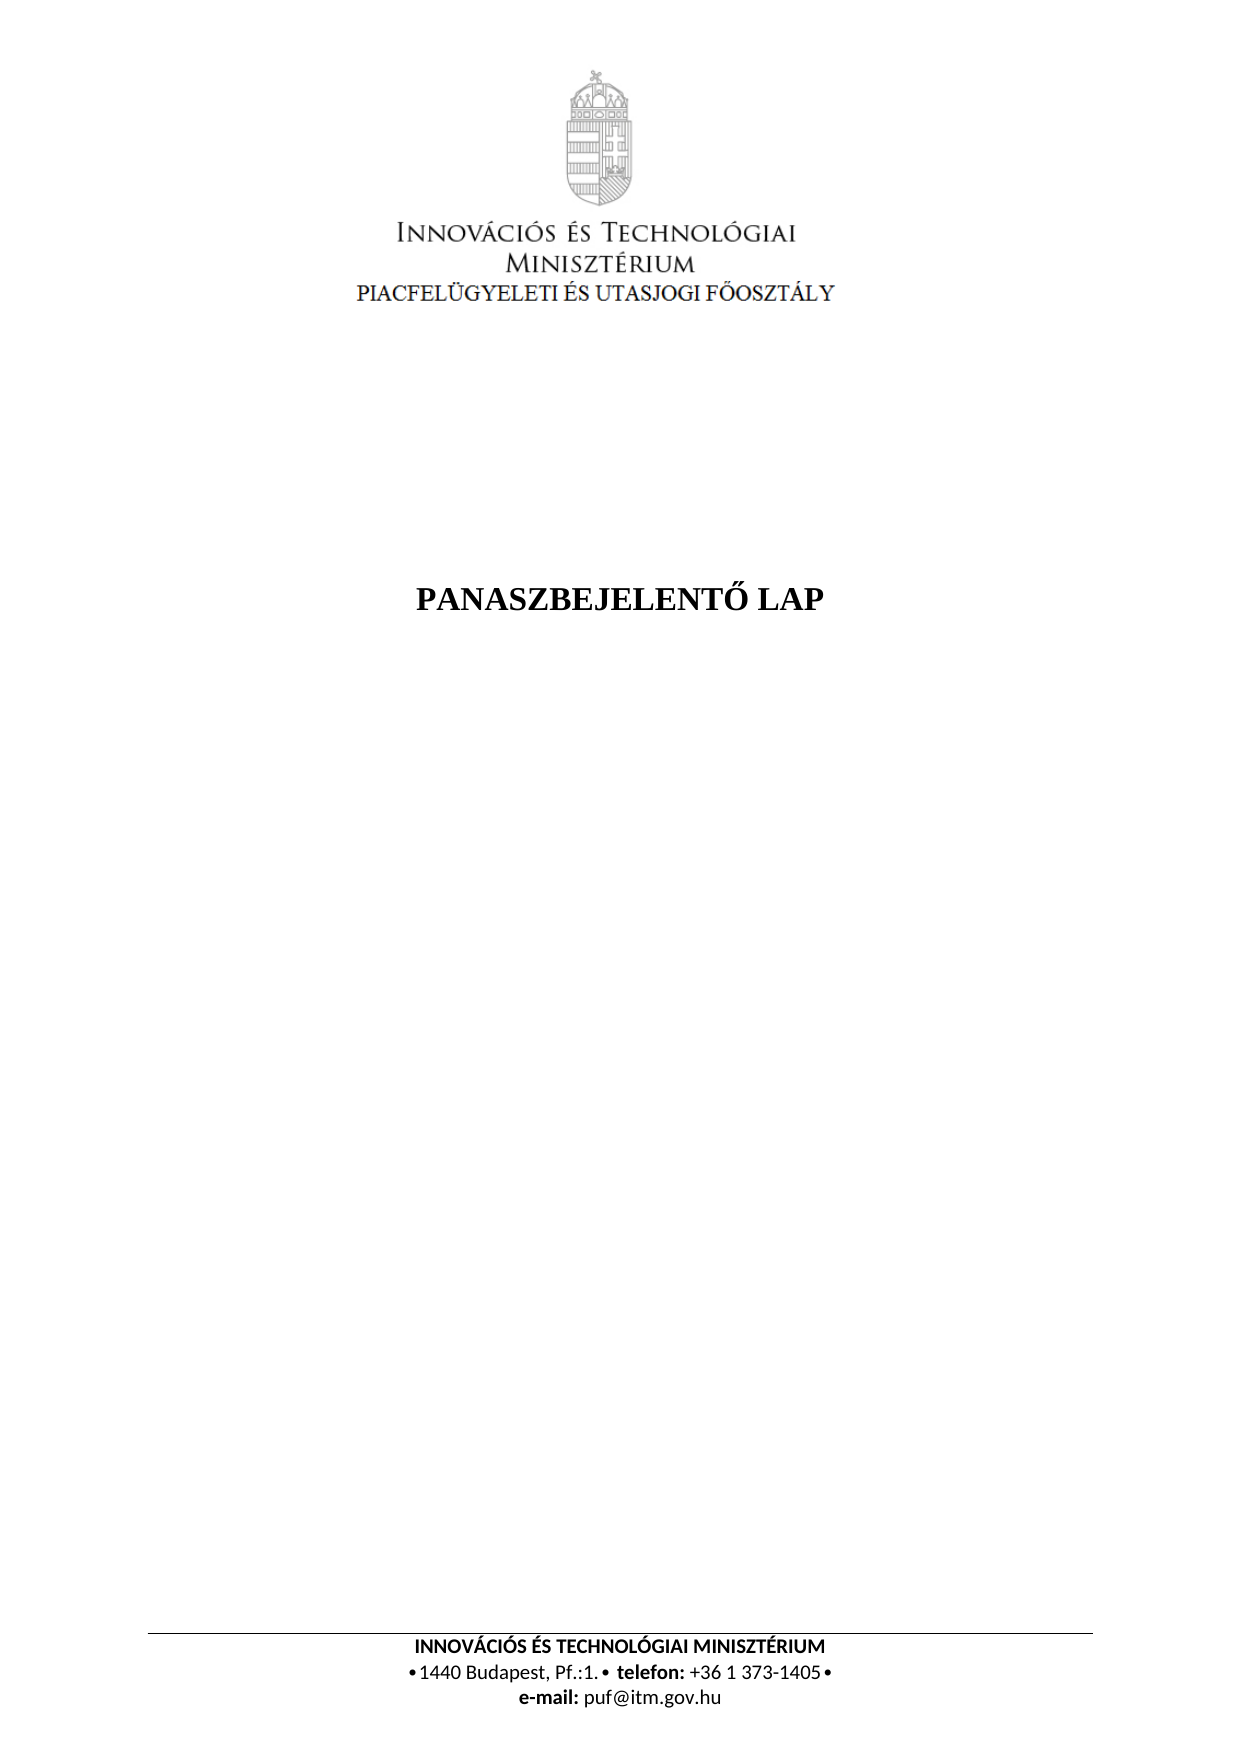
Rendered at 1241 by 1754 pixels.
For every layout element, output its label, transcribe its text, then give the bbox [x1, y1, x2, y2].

picture [148, 14, 1092, 315]
text PANASZBEJELENTŐ LAP [148, 579, 1093, 617]
